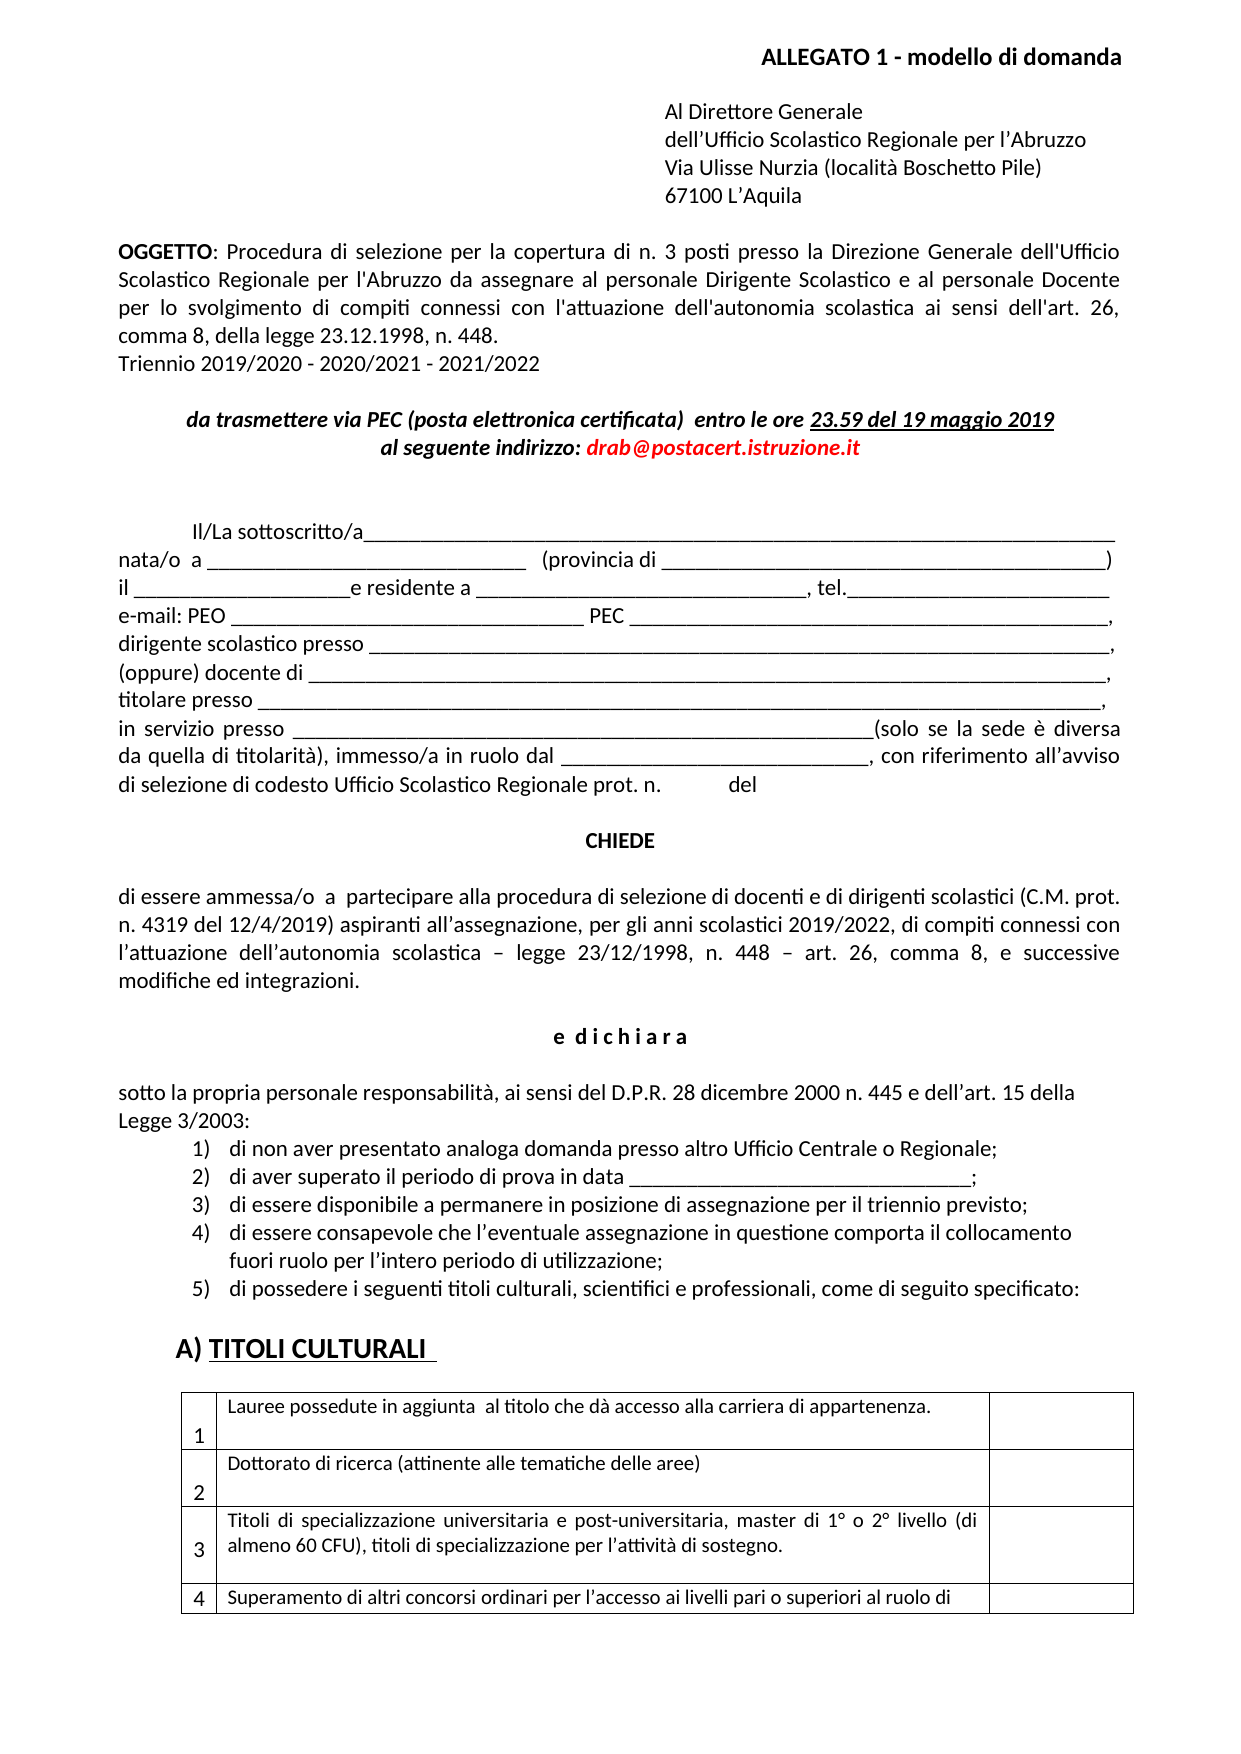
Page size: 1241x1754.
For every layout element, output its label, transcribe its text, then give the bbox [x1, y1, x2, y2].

list di possedere i seguenti titoli culturali, scientifici e professionali, come di seguito specificato: [192, 1274, 1122, 1302]
text e d i c h i a r a [118, 1022, 1122, 1050]
table_cell [990, 1450, 1133, 1506]
text Il/La sottoscritto/a__________________________________________________________________ [118, 517, 1122, 546]
text titolare presso __________________________________________________________________________, [118, 686, 1122, 714]
table_cell 4 [182, 1584, 216, 1612]
table_header Lauree possedute in aggiunta al titolo che dà accesso alla carriera di appartenenza. [217, 1393, 989, 1449]
text e-mail: PEO _______________________________ PEC __________________________________________, [118, 602, 1122, 629]
table_header 1 [182, 1393, 216, 1449]
list di essere disponibile a permanere in posizione di assegnazione per il triennio previsto; [192, 1190, 1122, 1218]
text Triennio 2019/2020 - 2020/2021 - 2021/2022 [118, 349, 1122, 377]
text dell’Ufficio Scolastico Regionale per l’Abruzzo [664, 125, 1122, 153]
list di essere consapevole che l’eventuale assegnazione in questione comporta il collocamento fuori ruolo per l’intero periodo di utilizzazione; [192, 1218, 1122, 1274]
table_cell [990, 1584, 1133, 1612]
text il ___________________e residente a _____________________________, tel._______________________ [118, 573, 1122, 602]
list di non aver presentato analoga domanda presso altro Ufficio Centrale o Regionale; [192, 1134, 1122, 1162]
list di aver superato il periodo di prova in data ______________________________; [192, 1162, 1122, 1190]
text in servizio presso ___________________________________________________(solo se la sede è diversa da quella di titolarità), immesso/a in ruolo dal ___________________________, con riferimento all’avviso di selezione di codesto Ufficio Scolastico Regionale prot. n. del [118, 714, 1122, 798]
text dirigente scolastico presso _________________________________________________________________, [118, 629, 1122, 658]
text nata/o a ____________________________ (provincia di _______________________________________) [118, 546, 1122, 573]
text CHIEDE [118, 826, 1122, 854]
text Via Ulisse Nurzia (località Boschetto Pile) [664, 153, 1122, 181]
table_cell [990, 1507, 1133, 1583]
text Al Direttore Generale [664, 97, 1122, 125]
text A) TITOLI CULTURALI [156, 1330, 1122, 1366]
table_cell Dottorato di ricerca (attinente alle tematiche delle aree) [217, 1450, 989, 1506]
text di essere ammessa/o a partecipare alla procedura di selezione di docenti e di dirigenti scolastici (C.M. prot. n. 4319 del 12/4/2019) aspiranti all’assegnazione, per gli anni scolastici 2019/2022, di compiti connessi con l’attuazione dell’autonomia scolastica – legge 23/12/1998, n. 448 – art. 26, comma 8, e successive modifiche ed integrazioni. [118, 882, 1122, 994]
text (oppure) docente di ______________________________________________________________________, [118, 658, 1122, 686]
text ALLEGATO 1 - modello di domanda [118, 41, 1122, 72]
text OGGETTO: Procedura di selezione per la copertura di n. 3 posti presso la Direzione Generale dell'Ufficio Scolastico Regionale per l'Abruzzo da assegnare al personale Dirigente Scolastico e al personale Docente per lo svolgimento di compiti connessi con l'attuazione dell'autonomia scolastica ai sensi dell'art. 26, comma 8, della legge 23.12.1998, n. 448. [118, 237, 1122, 349]
table_cell 3 [182, 1507, 216, 1583]
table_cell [217, 1584, 989, 1612]
text da trasmettere via PEC (posta elettronica certificata) entro le ore 23.59 del 19 maggio 2019 [118, 405, 1122, 433]
text sotto la propria personale responsabilità, ai sensi del D.P.R. 28 dicembre 2000 n. 445 e dell’art. 15 della Legge 3/2003: [118, 1078, 1122, 1134]
table_cell 2 [182, 1450, 216, 1506]
table_header [990, 1393, 1133, 1449]
text al seguente indirizzo: drab@postacert.istruzione.it [118, 433, 1122, 461]
text 67100 L’Aquila [664, 181, 1122, 209]
table_cell Titoli di specializzazione universitaria e post-universitaria, master di 1° o 2° livello (di almeno 60 CFU), titoli di specializzazione per l’attività di sostegno. [217, 1507, 989, 1583]
